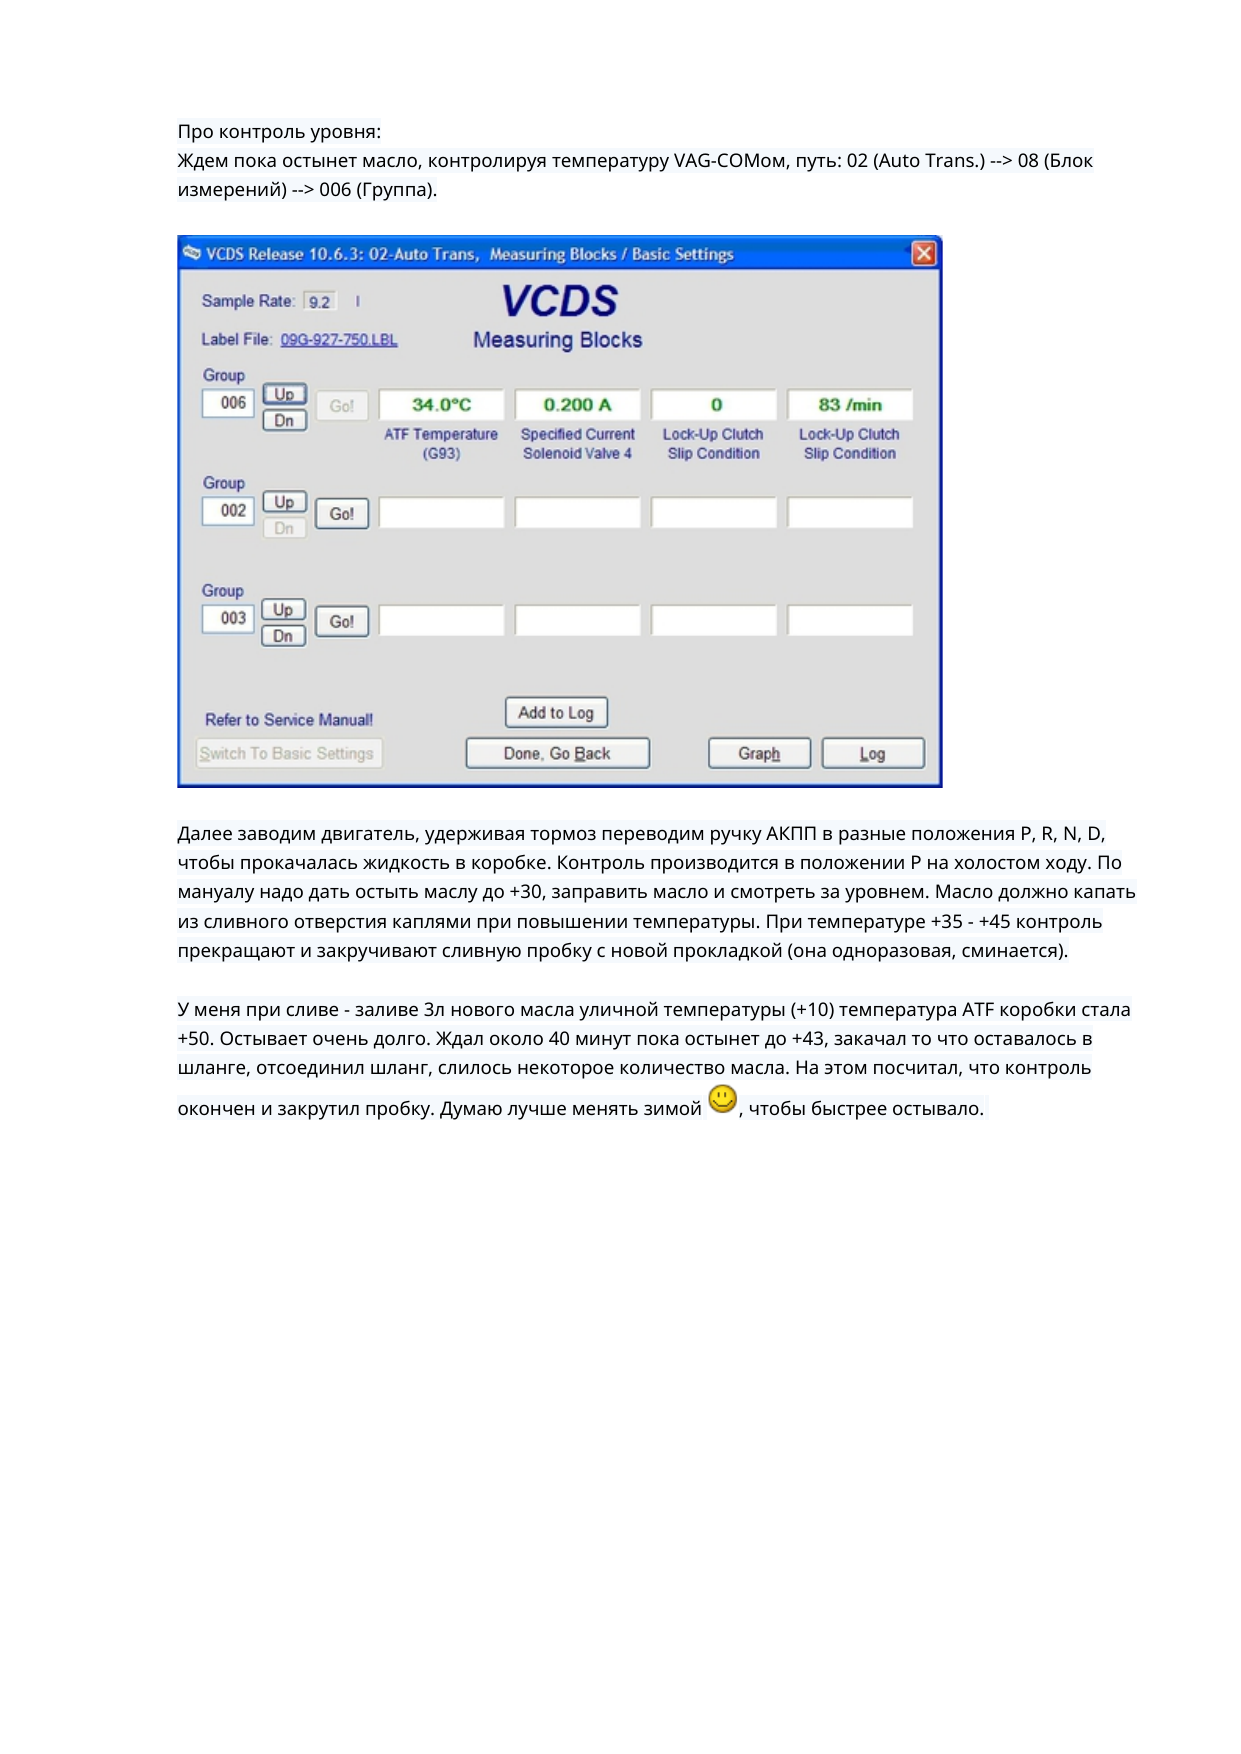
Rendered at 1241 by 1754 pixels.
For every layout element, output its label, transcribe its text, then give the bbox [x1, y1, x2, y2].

picture [707, 1083, 739, 1115]
picture [177, 235, 943, 788]
